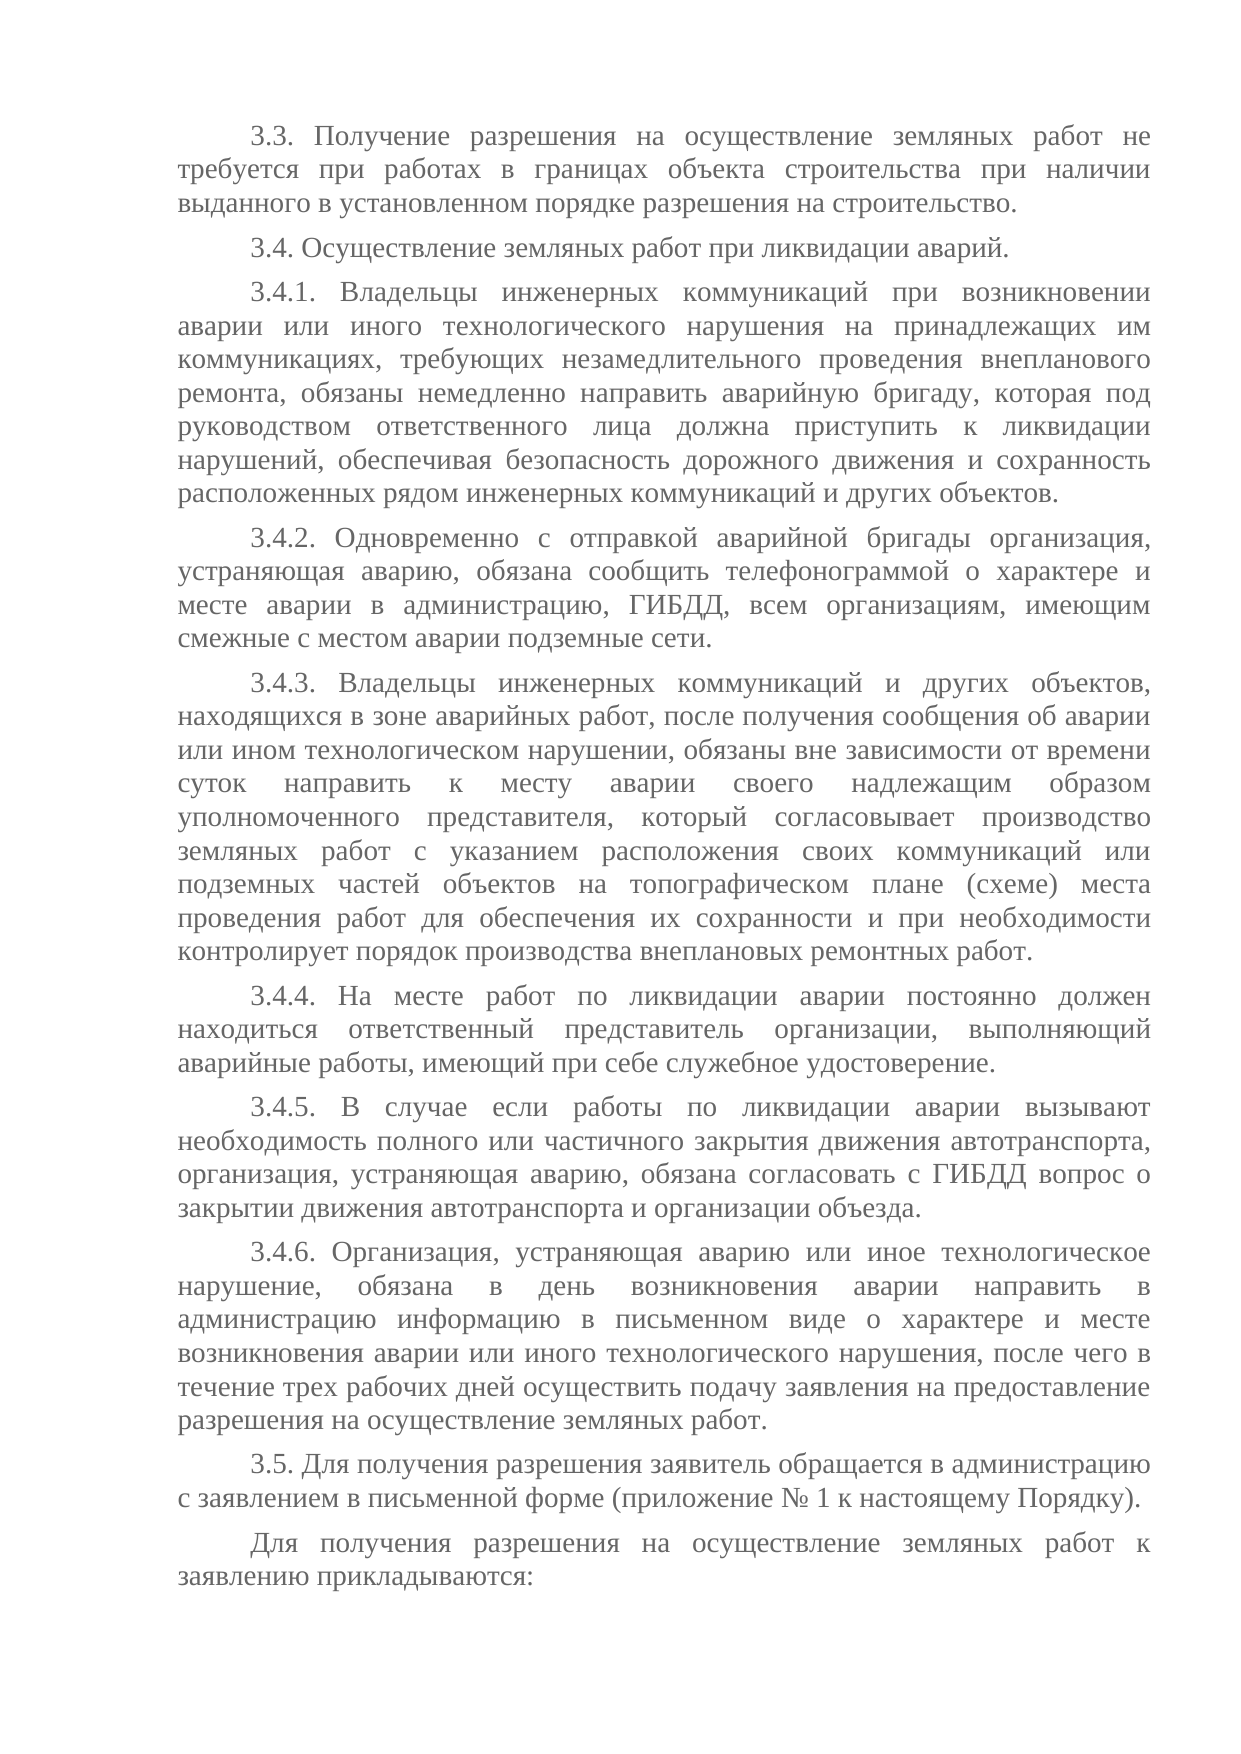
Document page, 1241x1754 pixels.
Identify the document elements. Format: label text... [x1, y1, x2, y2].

text 3.4. Осуществление земляных работ при ликвидации аварий. [177, 230, 1152, 263]
text 3.4.2. Одновременно с отправкой аварийной бригады организация, устраняющая аварию, обязана сообщить телефонограммой о характере и месте аварии в администрацию, ГИБДД, всем организациям, имеющим смежные с местом аварии подземные сети. [177, 520, 1152, 654]
text Для получения разрешения на осуществление земляных работ к заявлению прикладываются: [177, 1525, 1152, 1592]
text 3.4.1. Владельцы инженерных коммуникаций при возникновении аварии или иного технологического нарушения на принадлежащих им коммуникациях, требующих незамедлительного проведения внепланового ремонта, обязаны немедленно направить аварийную бригаду, которая под руководством ответственного лица должна приступить к ликвидации нарушений, обеспечивая безопасность дорожного движения и сохранность расположенных рядом инженерных коммуникаций и других объектов. [177, 274, 1152, 509]
text 3.4.3. Владельцы инженерных коммуникаций и других объектов, находящихся в зоне аварийных работ, после получения сообщения об аварии или ином технологическом нарушении, обязаны вне зависимости от времени суток направить к месту аварии своего надлежащим образом уполномоченного представителя, который согласовывает производство земляных работ с указанием расположения своих коммуникаций или подземных частей объектов на топографическом плане (схеме) места проведения работ для обеспечения их сохранности и при необходимости контролирует порядок производства внеплановых ремонтных работ. [177, 665, 1152, 967]
text 3.5. Для получения разрешения заявитель обращается в администрацию с заявлением в письменной форме (приложение № 1 к настоящему Порядку). [177, 1447, 1152, 1514]
text 3.3. Получение разрешения на осуществление земляных работ не требуется при работах в границах объекта строительства при наличии выданного в установленном порядке разрешения на строительство. [177, 118, 1152, 219]
text 3.4.6. Организация, устраняющая аварию или иное технологическое нарушение, обязана в день возникновения аварии направить в администрацию информацию в письменном виде о характере и месте возникновения аварии или иного технологического нарушения, после чего в течение трех рабочих дней осуществить подачу заявления на предоставление разрешения на осуществление земляных работ. [177, 1234, 1152, 1436]
text 3.4.5. В случае если работы по ликвидации аварии вызывают необходимость полного или частичного закрытия движения автотранспорта, организация, устраняющая аварию, обязана согласовать с ГИБДД вопрос о закрытии движения автотранспорта и организации объезда. [177, 1089, 1152, 1223]
text 3.4.4. На месте работ по ликвидации аварии постоянно должен находиться ответственный представитель организации, выполняющий аварийные работы, имеющий при себе служебное удостоверение. [177, 978, 1152, 1078]
